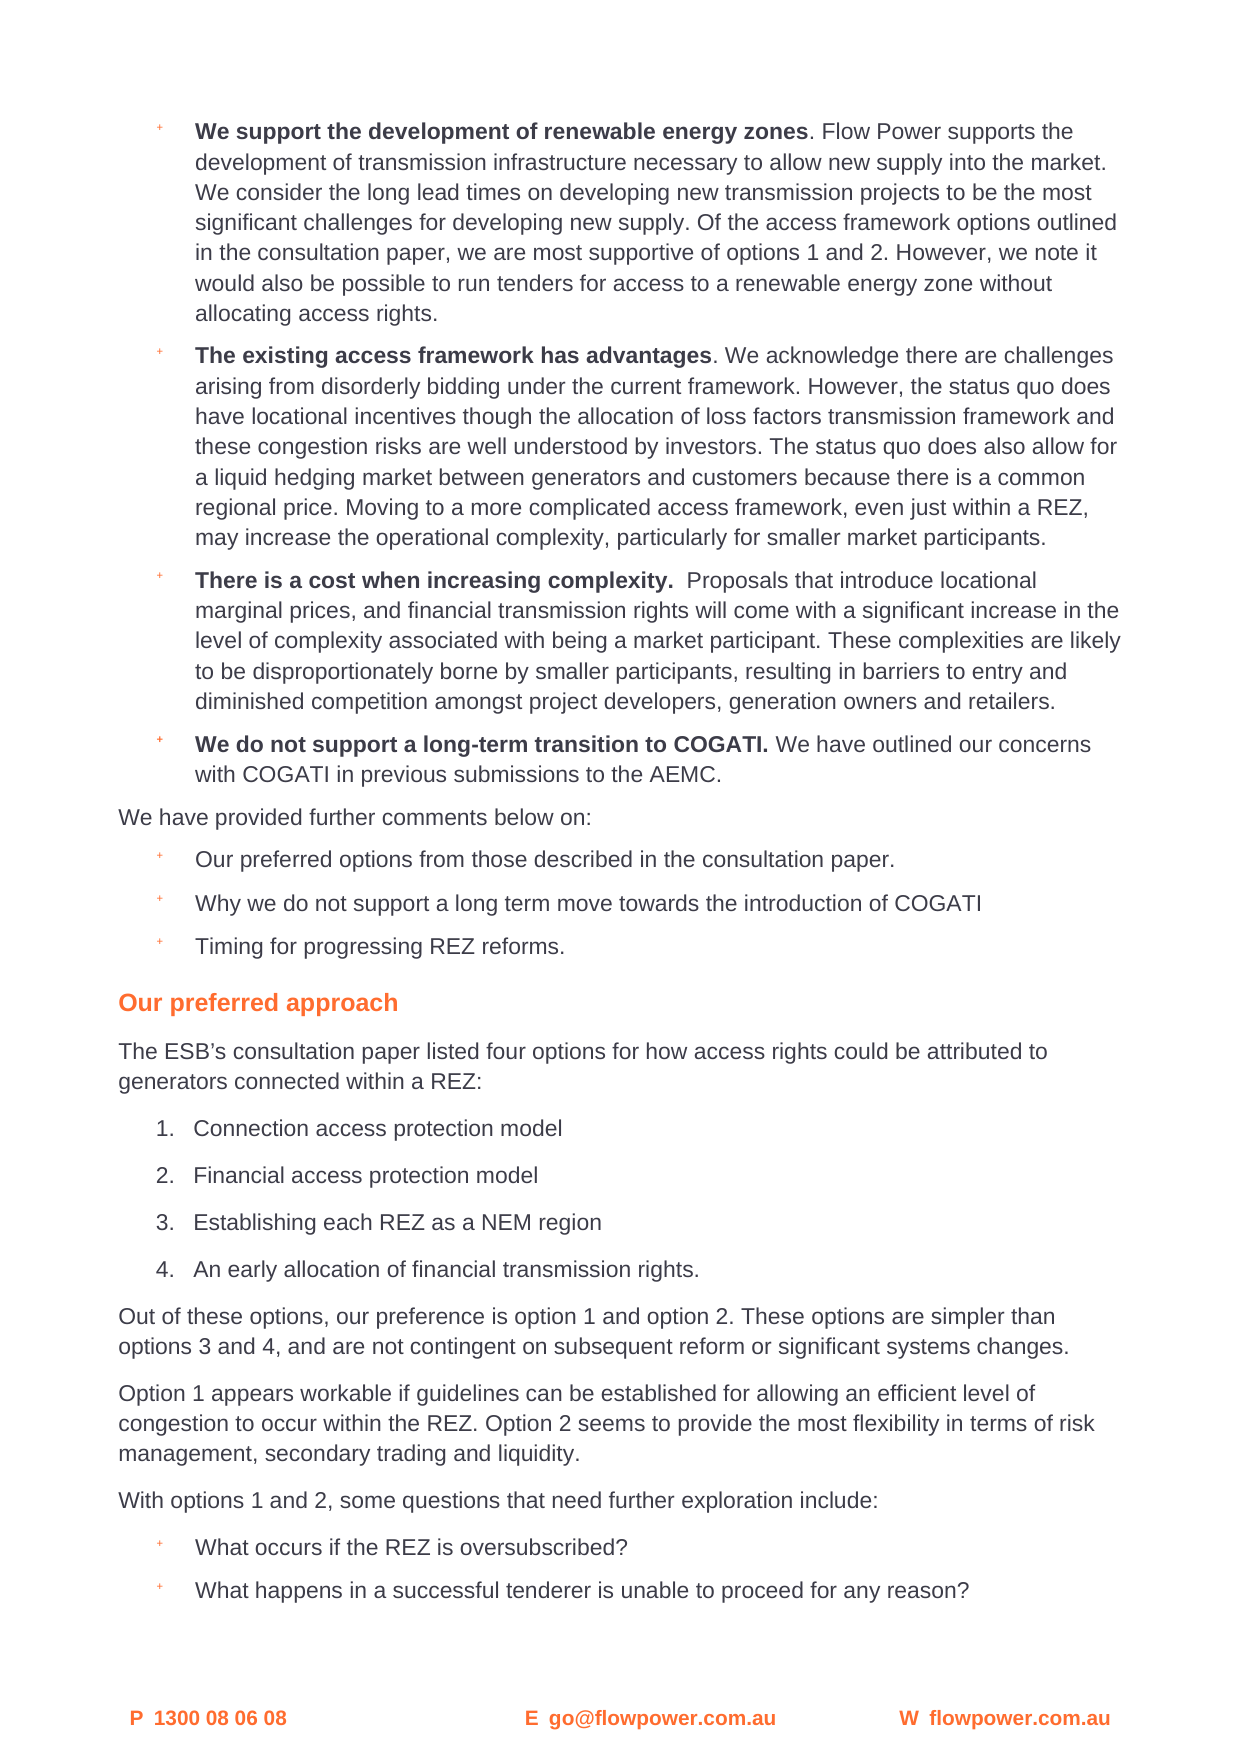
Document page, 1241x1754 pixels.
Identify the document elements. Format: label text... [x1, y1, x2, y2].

list Our preferred options from those described in the consultation paper. [157, 846, 1122, 873]
list What occurs if the REZ is oversubscribed? [157, 1534, 1122, 1561]
list What happens in a successful tenderer is unable to proceed for any reason? [157, 1577, 1122, 1604]
subtitle Our preferred approach [118, 988, 1122, 1017]
text Option 1 appears workable if guidelines can be established for allowing an efficient level of congestion to occur within the REZ. Option 2 seems to provide the most flexibility in terms of risk management, secondary trading and liquidity. [118, 1380, 1122, 1466]
list There is a cost when increasing complexity. Proposals that introduce locational marginal prices, and financial transmission rights will come with a significant increase in the level of complexity associated with being a market participant. These complexities are likely to be disproportionately borne by smaller participants, resulting in barriers to entry and diminished competition amongst project developers, generation owners and retailers. [157, 567, 1122, 714]
text With options 1 and 2, some questions that need further exploration include: [118, 1487, 1122, 1513]
list Timing for progressing REZ reforms. [157, 933, 1122, 959]
list The existing access framework has advantages. We acknowledge there are challenges arising from disorderly bidding under the current framework. However, the status quo does have locational incentives though the allocation of loss factors transmission framework and these congestion risks are well understood by investors. The status quo does also allow for a liquid hedging market between generators and customers because there is a common regional price. Moving to a more complicated access framework, even just within a REZ, may increase the operational complexity, particularly for smaller market participants. [157, 342, 1122, 550]
list An early allocation of financial transmission rights. [156, 1256, 1122, 1282]
list Establishing each REZ as a NEM region [156, 1209, 1122, 1235]
list Why we do not support a long term move towards the introduction of COGATI [157, 889, 1122, 916]
list We support the development of renewable energy zones. Flow Power supports the development of transmission infrastructure necessary to allow new supply into the market. We consider the long lead times on developing new transmission projects to be the most significant challenges for developing new supply. Of the access framework options outlined in the consultation paper, we are most supportive of options 1 and 2. However, we note it would also be possible to run tenders for access to a renewable energy zone without allocating access rights. [157, 118, 1122, 326]
text The ESB’s consultation paper listed four options for how access rights could be attributed to generators connected within a REZ: [118, 1038, 1122, 1094]
list We do not support a long-term transition to COGATI. We have outlined our concerns with COGATI in previous submissions to the AEMC. [157, 731, 1122, 787]
list Connection access protection model [156, 1115, 1122, 1141]
text We have provided further comments below on: [118, 804, 1122, 830]
list Financial access protection model [156, 1162, 1122, 1188]
text Out of these options, our preference is option 1 and option 2. These options are simpler than options 3 and 4, and are not contingent on subsequent reform or significant systems changes. [118, 1303, 1122, 1359]
